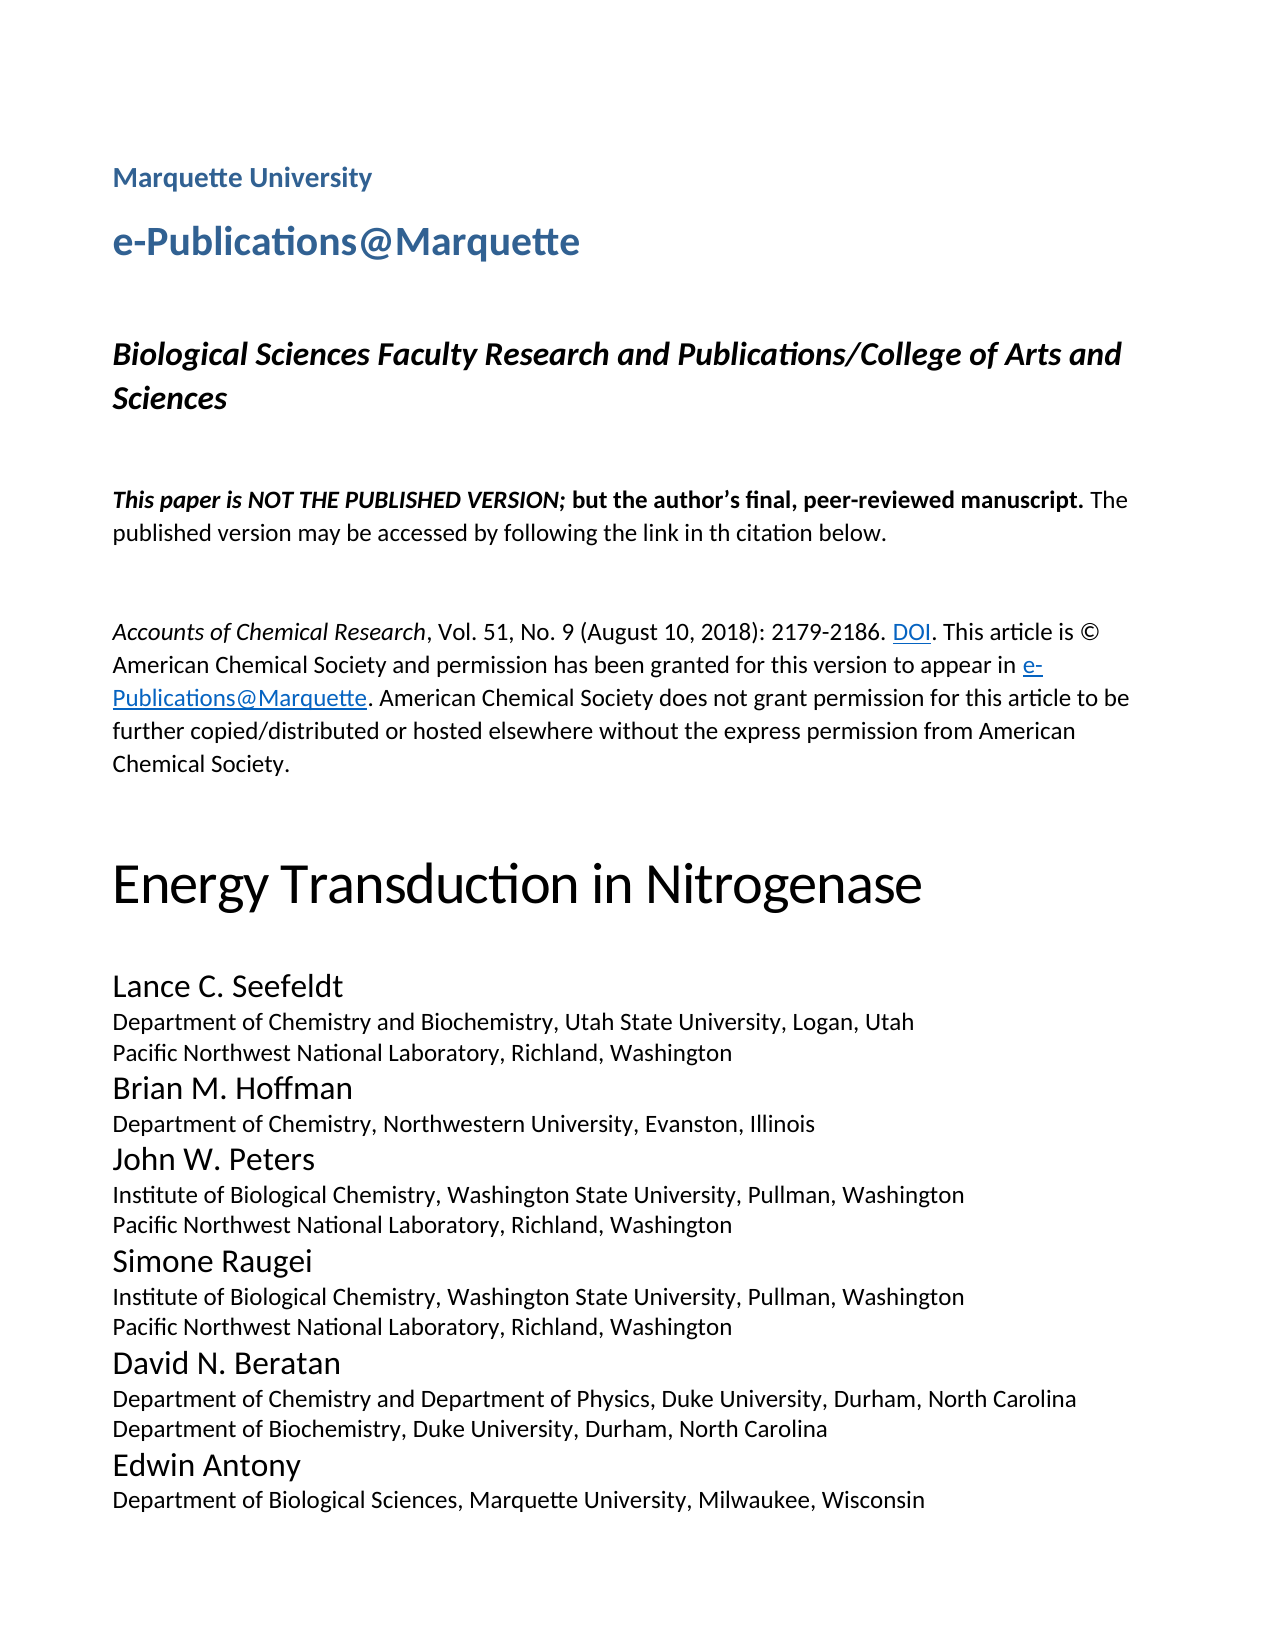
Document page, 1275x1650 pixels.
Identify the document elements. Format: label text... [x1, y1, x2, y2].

text e-Publications@Marquette [112, 214, 1162, 265]
text John W. Peters [112, 1138, 1162, 1179]
text David N. Beratan [112, 1342, 1162, 1383]
text Institute of Biological Chemistry, Washington State University, Pullman, Washington [112, 1179, 1162, 1210]
text Simone Raugei [112, 1240, 1162, 1281]
text Department of Chemistry and Biochemistry, Utah State University, Logan, Utah [112, 1006, 1162, 1037]
text Biological Sciences Faculty Research and Publications/College of Arts and Sciences [112, 333, 1162, 418]
text Lance C. Seefeldt [112, 965, 1162, 1006]
title Energy Transduction in Nitrogenase [112, 847, 1162, 918]
text Accounts of Chemical Research, Vol. 51, No. 9 (August 10, 2018): 2179-2186. DOI. This article is © American Chemical Society and permission has been granted for this version to appear in e-Publications@Marquette. American Chemical Society does not grant permission for this article to be further copied/distributed or hosted elsewhere without the express permission from American Chemical Society. [112, 616, 1162, 779]
text Institute of Biological Chemistry, Washington State University, Pullman, Washington [112, 1281, 1162, 1311]
text Department of Biochemistry, Duke University, Durham, North Carolina [112, 1413, 1162, 1444]
text Pacific Northwest National Laboratory, Richland, Washington [112, 1311, 1162, 1342]
text Pacific Northwest National Laboratory, Richland, Washington [112, 1037, 1162, 1067]
text Department of Biological Sciences, Marquette University, Milwaukee, Wisconsin [112, 1484, 1162, 1515]
text This paper is NOT THE PUBLISHED VERSION; but the author’s final, peer-reviewed manuscript. The published version may be accessed by following the link in th citation below. [112, 484, 1162, 548]
text Pacific Northwest National Laboratory, Richland, Washington [112, 1210, 1162, 1240]
text Brian M. Hoﬀman [112, 1067, 1162, 1108]
text Marquette University [112, 159, 1162, 195]
text Department of Chemistry, Northwestern University, Evanston, Illinois [112, 1108, 1162, 1138]
text Edwin Antony [112, 1444, 1162, 1484]
text Department of Chemistry and Department of Physics, Duke University, Durham, North Carolina [112, 1383, 1162, 1413]
